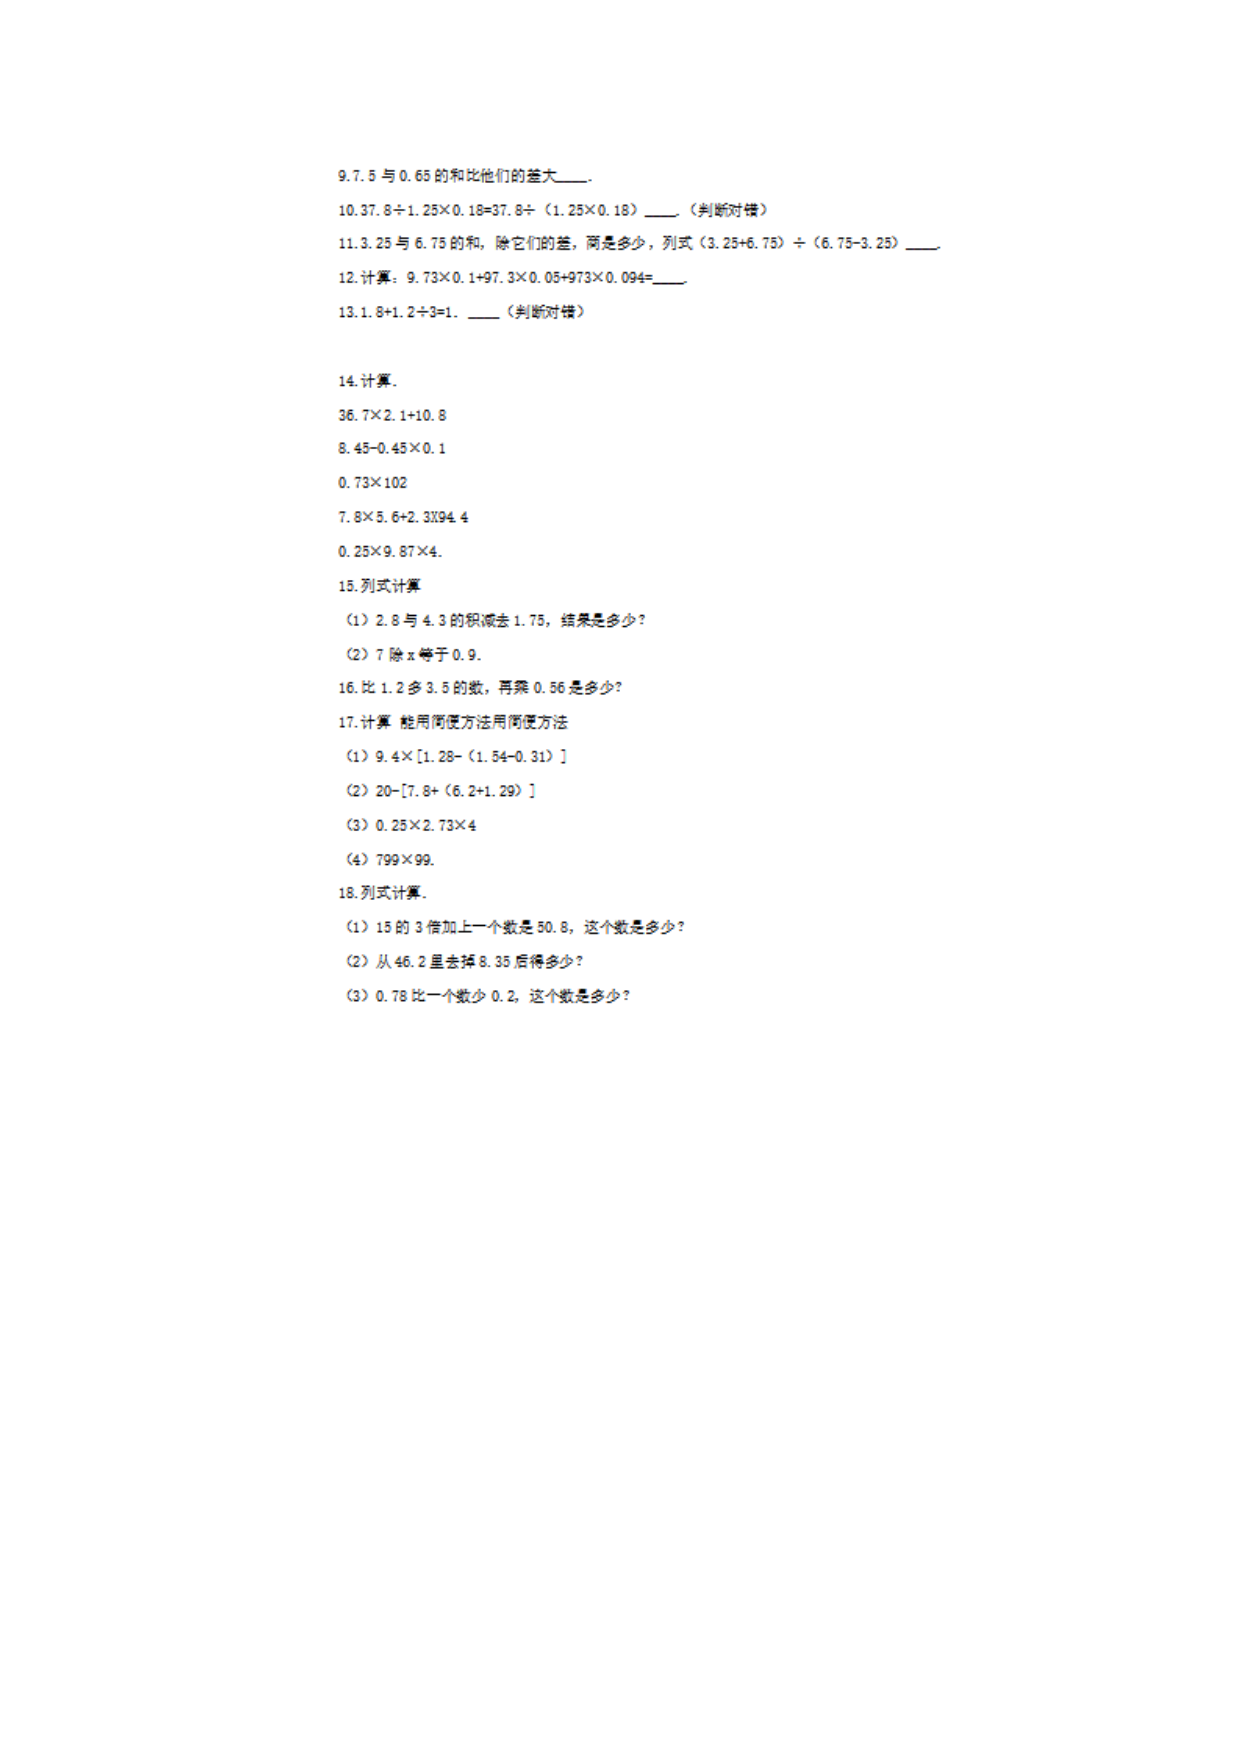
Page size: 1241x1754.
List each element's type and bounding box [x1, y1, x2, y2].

picture [298, 162, 942, 1069]
